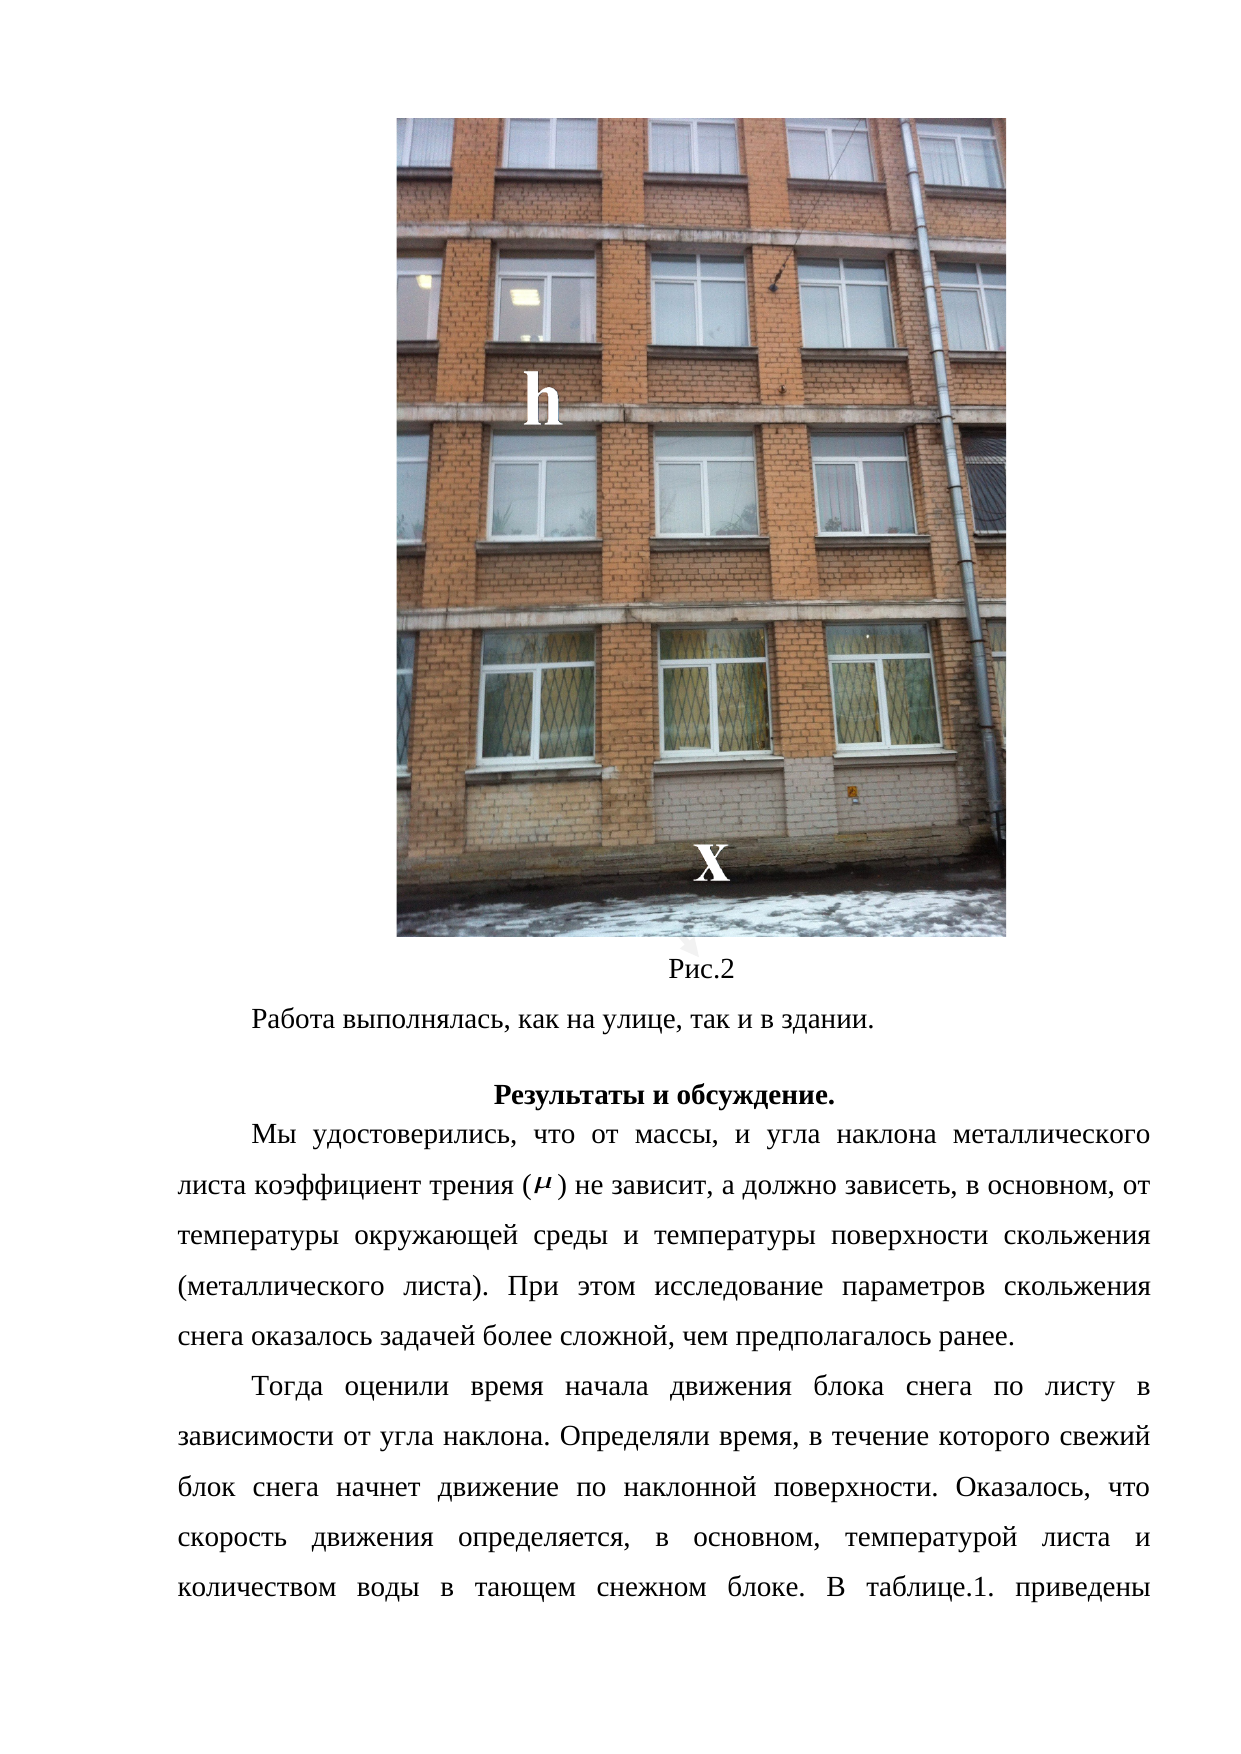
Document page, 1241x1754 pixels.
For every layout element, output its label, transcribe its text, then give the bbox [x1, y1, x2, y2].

picture [396, 118, 1007, 937]
subtitle Результаты и обсуждение. [177, 1077, 1152, 1110]
text Рис.2 [177, 951, 1152, 985]
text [177, 1368, 1152, 1603]
text Мы удостоверились, что от массы, и угла наклона металлического листа коэффициент трения () не зависит, а должно зависеть, в основном, от температуры окружающей среды и температуры поверхности скольжения (металлического листа). При этом исследование параметров скольжения снега оказалось задачей более сложной, чем предполагалось ранее. [177, 1117, 1152, 1351]
text Работа выполнялась, как на улице, так и в здании. [177, 1002, 1152, 1035]
